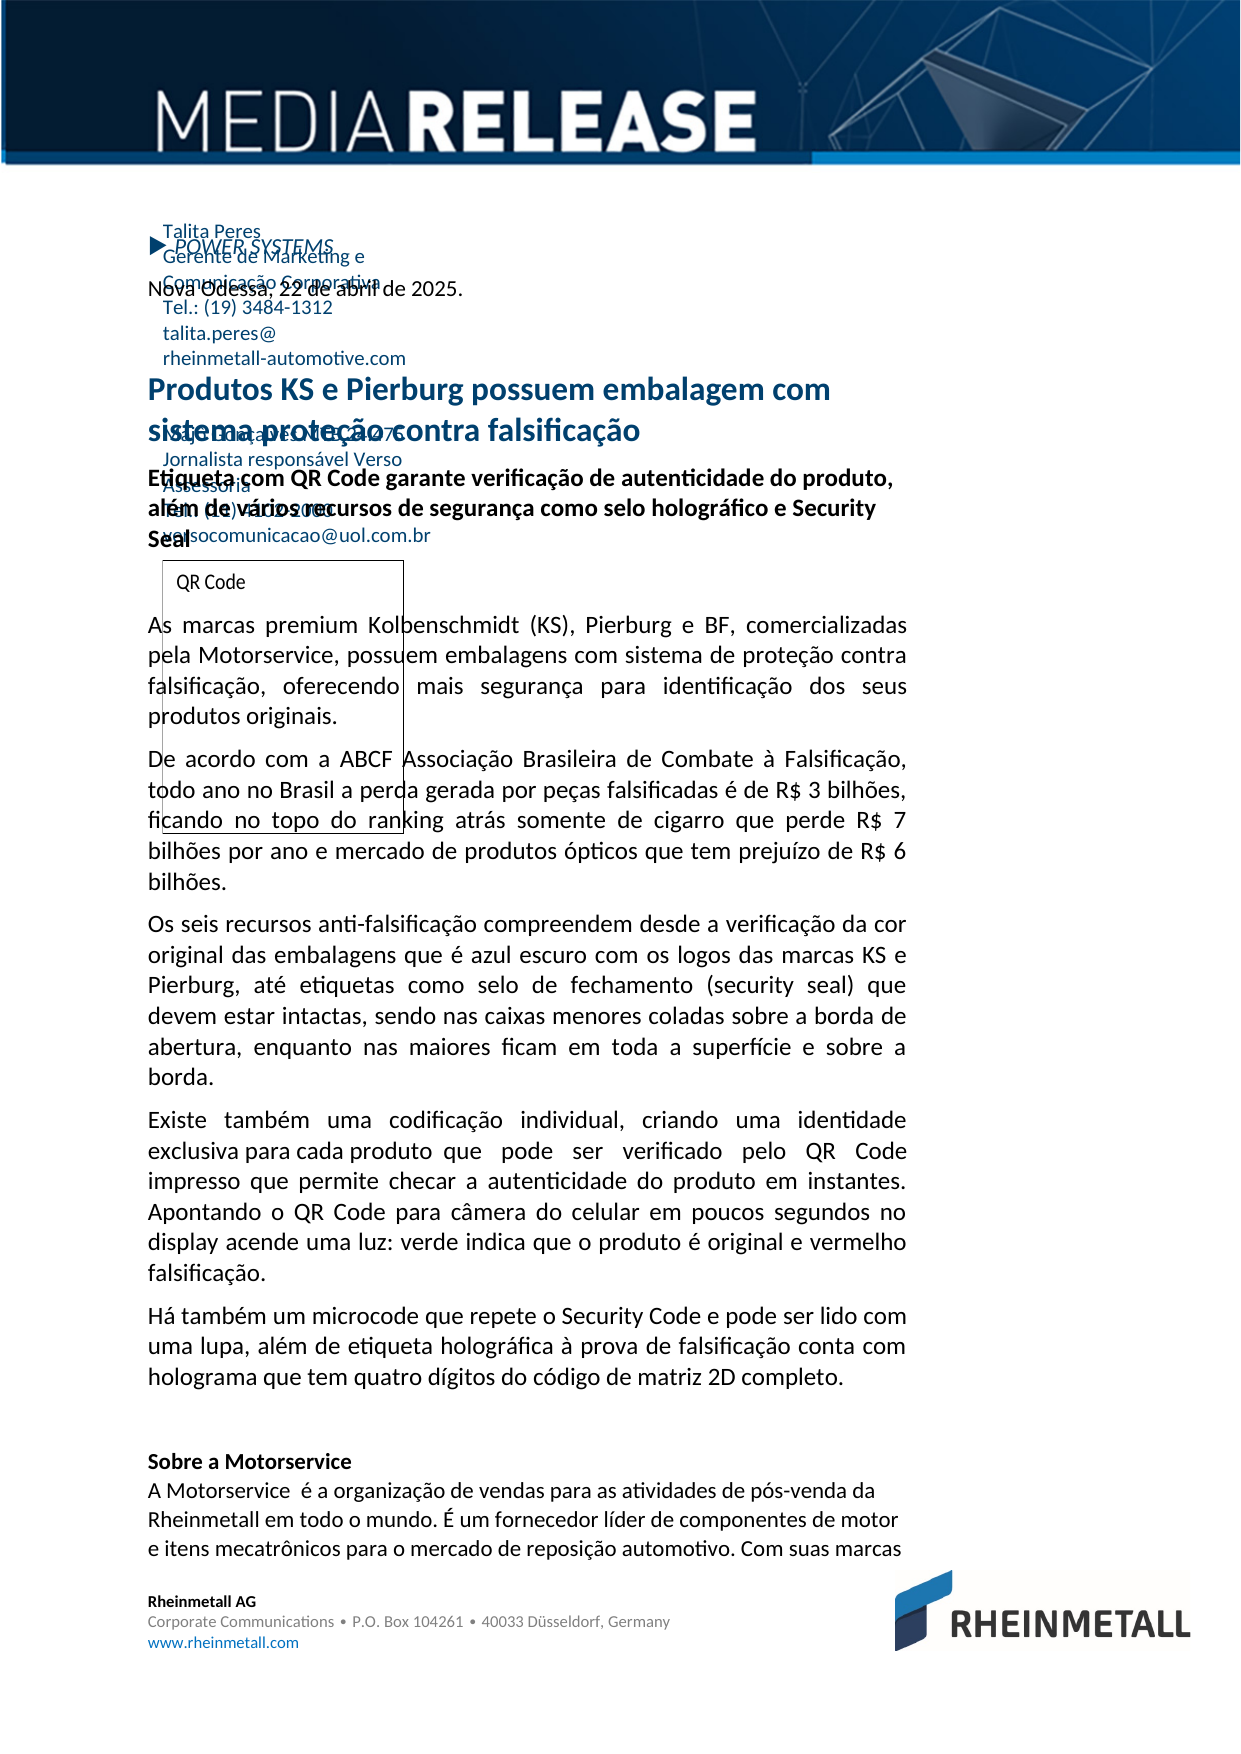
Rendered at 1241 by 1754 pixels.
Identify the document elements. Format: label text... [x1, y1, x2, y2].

text De acordo com a ABCF Associação Brasileira de Combate à Falsificação, todo ano no Brasil a perda gerada por peças falsificadas é de R$ 3 bilhões, ficando no topo do ranking atrás somente de cigarro que perde R$ 7 bilhões por ano e mercado de produtos ópticos que tem prejuízo de R$ 6 bilhões. [148, 743, 1048, 896]
picture [895, 1570, 1191, 1651]
text Etiqueta com QR Code garante verificação de autenticidade do produto, além de vários recursos de segurança como selo holográfico e Security Seal [148, 462, 1137, 553]
text Nova Odessa, 22 de abril de 2025. [148, 273, 1093, 302]
text Há também um microcode que repete o Security Code e pode ser lido com uma lupa, além de etiqueta holográfica à prova de falsificação conta com holograma que tem quatro dígitos do código de matriz 2D completo. [148, 1300, 1137, 1391]
picture [1, 0, 1241, 178]
text Produtos KS e Pierburg possuem embalagem com sistema proteção contra falsificação [148, 368, 1137, 449]
text Os seis recursos anti-falsificação compreendem desde a verificação da cor original das embalagens que é azul escuro com os logos das marcas KS e Pierburg, até etiquetas como selo de fechamento (security seal) que devem estar intactas, sendo nas caixas menores coladas sobre a borda de abertura, enquanto nas maiores ficam em toda a superfície e sobre a borda. [148, 909, 1048, 1092]
text Existe também uma codificação individual, criando uma identidade exclusiva para cada produto que pode ser verificado pelo QR Code impresso que permite checar a autenticidade do produto em instantes. Apontando o QR Code para câmera do celular em poucos segundos no display acende uma luz: verde indica que o produto é original e vermelho falsificação. [148, 1104, 1048, 1287]
text As marcas premium Kolbenschmidt (KS), Pierburg e BF, comercializadas pela Motorservice, possuem embalagens com sistema de proteção contra falsificação, oferecendo mais segurança para identificação dos seus produtos originais. [148, 609, 1048, 731]
